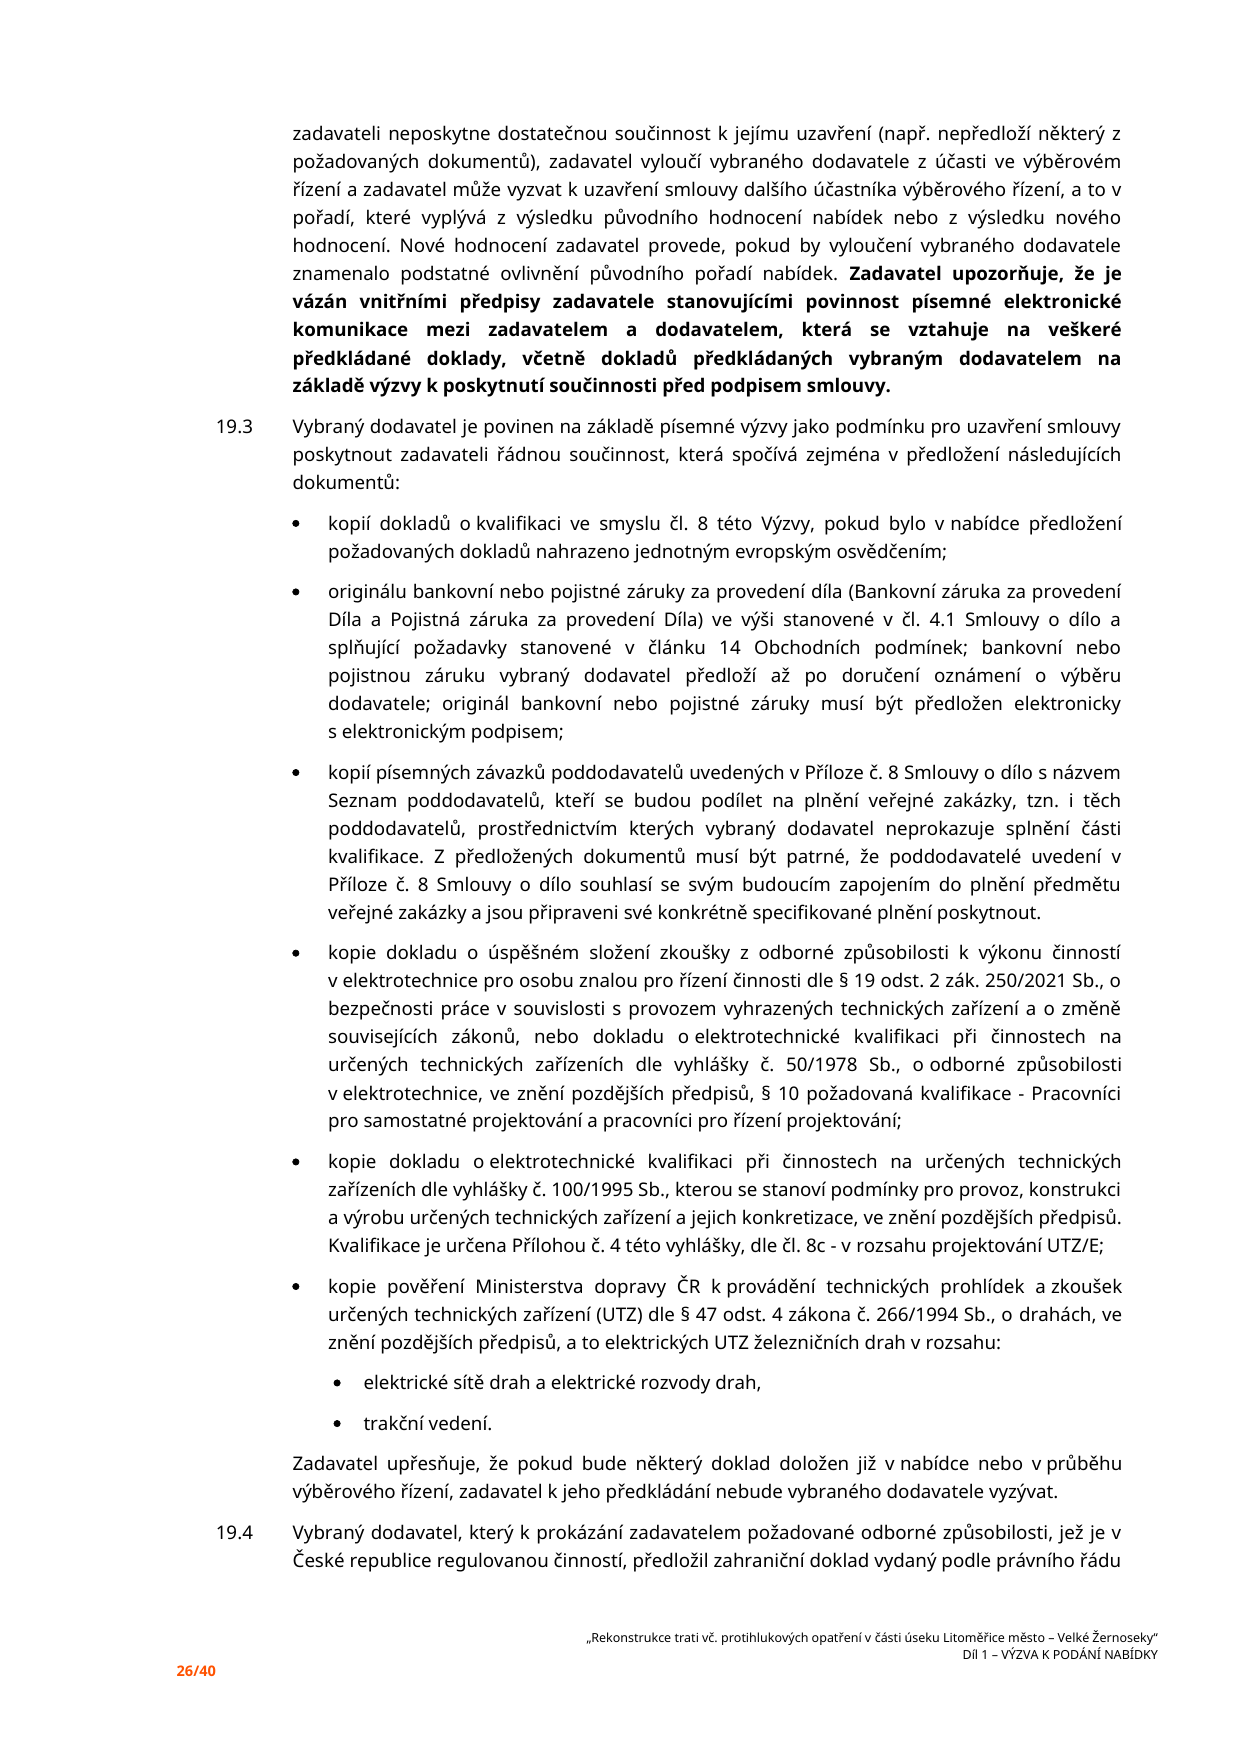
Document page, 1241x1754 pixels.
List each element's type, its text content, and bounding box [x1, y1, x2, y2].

text elektrické sítě drah a elektrické rozvody drah, [334, 1369, 1122, 1395]
text trakční vedení. [334, 1410, 1122, 1436]
text kopie dokladu o elektrotechnické kvalifikaci při činnostech na určených technických zařízeních dle vyhlášky č. 100/1995 Sb., kterou se stanoví podmínky pro provoz, konstrukci a výrobu určených technických zařízení a jejich konkretizace, ve znění pozdějších předpisů. Kvalifikace je určena Přílohou č. 4 této vyhlášky, dle čl. 8c - v rozsahu projektování UTZ/E; [292, 1148, 1122, 1258]
text Vybraný dodavatel je povinen na základě písemné výzvy jako podmínku pro uzavření smlouvy poskytnout zadavateli řádnou součinnost, která spočívá zejména v předložení následujících dokumentů: [216, 413, 1122, 495]
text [216, 121, 1122, 398]
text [216, 1519, 1122, 1573]
text originálu bankovní nebo pojistné záruky za provedení díla (Bankovní záruka za provedení Díla a Pojistná záruka za provedení Díla) ve výši stanovené v čl. 4.1 Smlouvy o dílo a splňující požadavky stanovené v článku 14 Obchodních podmínek; bankovní nebo pojistnou záruku vybraný dodavatel předloží až po doručení oznámení o výběru dodavatele; originál bankovní nebo pojistné záruky musí být předložen elektronicky s elektronickým podpisem; [292, 578, 1122, 744]
text kopií dokladů o kvalifikaci ve smyslu čl. 8 této Výzvy, pokud bylo v nabídce předložení požadovaných dokladů nahrazeno jednotným evropským osvědčením; [292, 510, 1122, 563]
text kopie dokladu o úspěšném složení zkoušky z odborné způsobilosti k výkonu činností v elektrotechnice pro osobu znalou pro řízení činnosti dle § 19 odst. 2 zák. 250/2021 Sb., o bezpečnosti práce v souvislosti s provozem vyhrazených technických zařízení a o změně souvisejících zákonů, nebo dokladu o elektrotechnické kvalifikaci při činnostech na určených technických zařízeních dle vyhlášky č. 50/1978 Sb., o odborné způsobilosti v elektrotechnice, ve znění pozdějších předpisů, § 10 požadovaná kvalifikace - Pracovníci pro samostatné projektování a pracovníci pro řízení projektování; [292, 940, 1122, 1133]
text Zadavatel upřesňuje, že pokud bude některý doklad doložen již v nabídce nebo v průběhu výběrového řízení, zadavatel k jeho předkládání nebude vybraného dodavatele vyzývat. [292, 1451, 1122, 1504]
text kopie pověření Ministerstva dopravy ČR k provádění technických prohlídek a zkoušek určených technických zařízení (UTZ) dle § 47 odst. 4 zákona č. 266/1994 Sb., o drahách, ve znění pozdějších předpisů, a to elektrických UTZ železničních drah v rozsahu: [292, 1273, 1122, 1354]
text kopií písemných závazků poddodavatelů uvedených v Příloze č. 8 Smlouvy o dílo s názvem Seznam poddodavatelů, kteří se budou podílet na plnění veřejné zakázky, tzn. i těch poddodavatelů, prostřednictvím kterých vybraný dodavatel neprokazuje splnění části kvalifikace. Z předložených dokumentů musí být patrné, že poddodavatelé uvedení v Příloze č. 8 Smlouvy o dílo souhlasí se svým budoucím zapojením do plnění předmětu veřejné zakázky a jsou připraveni své konkrétně specifikované plnění poskytnout. [292, 759, 1122, 925]
